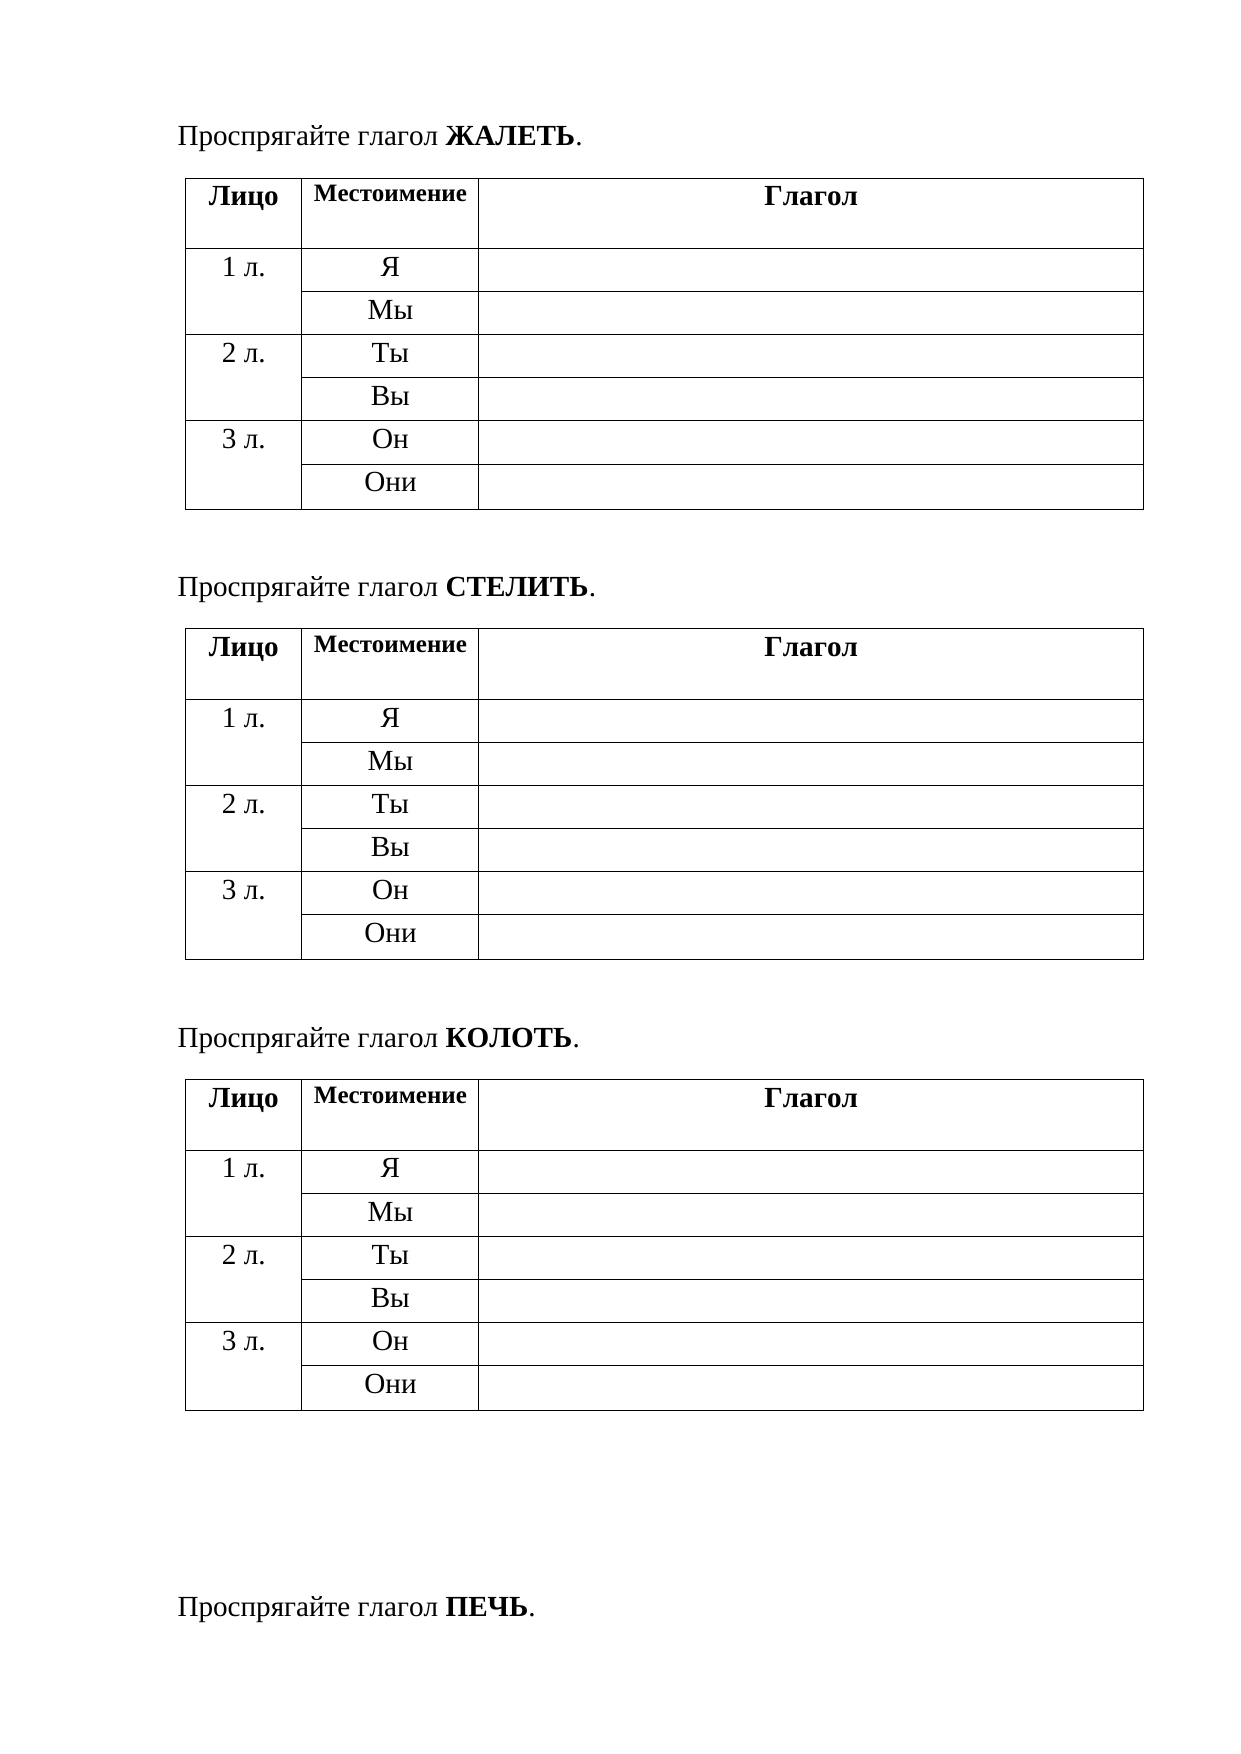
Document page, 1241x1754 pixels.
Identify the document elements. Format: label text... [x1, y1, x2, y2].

table_cell Мы [302, 1194, 478, 1236]
table_cell [479, 700, 1143, 742]
table_cell 3 л. [186, 421, 301, 508]
table_cell Вы [302, 378, 478, 420]
table_cell [479, 421, 1143, 463]
table_cell [479, 829, 1143, 871]
table_cell Я [302, 249, 478, 291]
table_cell [479, 378, 1143, 420]
text Проспрягайте глагол ПЕЧЬ. [177, 1589, 1152, 1623]
table_cell [479, 465, 1143, 508]
table_cell [479, 786, 1143, 828]
table_cell [479, 335, 1143, 377]
table_cell Ты [302, 1237, 478, 1279]
table_header Лицо [186, 629, 301, 699]
table_cell [479, 743, 1143, 785]
table_cell Ты [302, 786, 478, 828]
table_cell 2 л. [186, 335, 301, 420]
table_cell [479, 1323, 1143, 1365]
table_cell Я [302, 700, 478, 742]
table_cell 1 л. [186, 1151, 301, 1236]
table_cell 2 л. [186, 1237, 301, 1322]
table_cell [479, 915, 1143, 959]
table_cell 3 л. [186, 872, 301, 959]
table_cell 1 л. [186, 700, 301, 785]
table_cell 3 л. [186, 1323, 301, 1410]
table_cell 1 л. [186, 249, 301, 334]
table_cell Они [302, 465, 478, 508]
table_cell Мы [302, 292, 478, 334]
table_cell Вы [302, 1280, 478, 1322]
table_cell Мы [302, 743, 478, 785]
table_header Глагол [479, 1080, 1143, 1149]
table_cell 2 л. [186, 786, 301, 871]
table_cell [479, 249, 1143, 291]
table_header Глагол [479, 179, 1143, 248]
table_header Лицо [186, 1080, 301, 1149]
table_cell [479, 1194, 1143, 1236]
table_cell Они [302, 915, 478, 959]
table_cell Они [302, 1366, 478, 1410]
text Проспрягайте глагол КОЛОТЬ. [177, 1020, 1152, 1053]
table_header Глагол [479, 629, 1143, 699]
table_cell Вы [302, 829, 478, 871]
table_header Местоимение [302, 179, 478, 248]
table_cell Он [302, 872, 478, 914]
table_cell [479, 1280, 1143, 1322]
table_header Лицо [186, 179, 301, 248]
text Проспрягайте глагол ЖАЛЕТЬ. [177, 118, 1152, 152]
table_cell [479, 292, 1143, 334]
table_cell Он [302, 1323, 478, 1365]
text Проспрягайте глагол СТЕЛИТЬ. [177, 569, 1152, 602]
table_cell Он [302, 421, 478, 463]
table_cell [479, 1151, 1143, 1193]
table_cell Ты [302, 335, 478, 377]
table_cell [479, 1237, 1143, 1279]
table_header Местоимение [302, 629, 478, 699]
table_header Местоимение [302, 1080, 478, 1149]
table_cell [479, 872, 1143, 914]
table_cell [479, 1366, 1143, 1410]
table_cell Я [302, 1151, 478, 1193]
